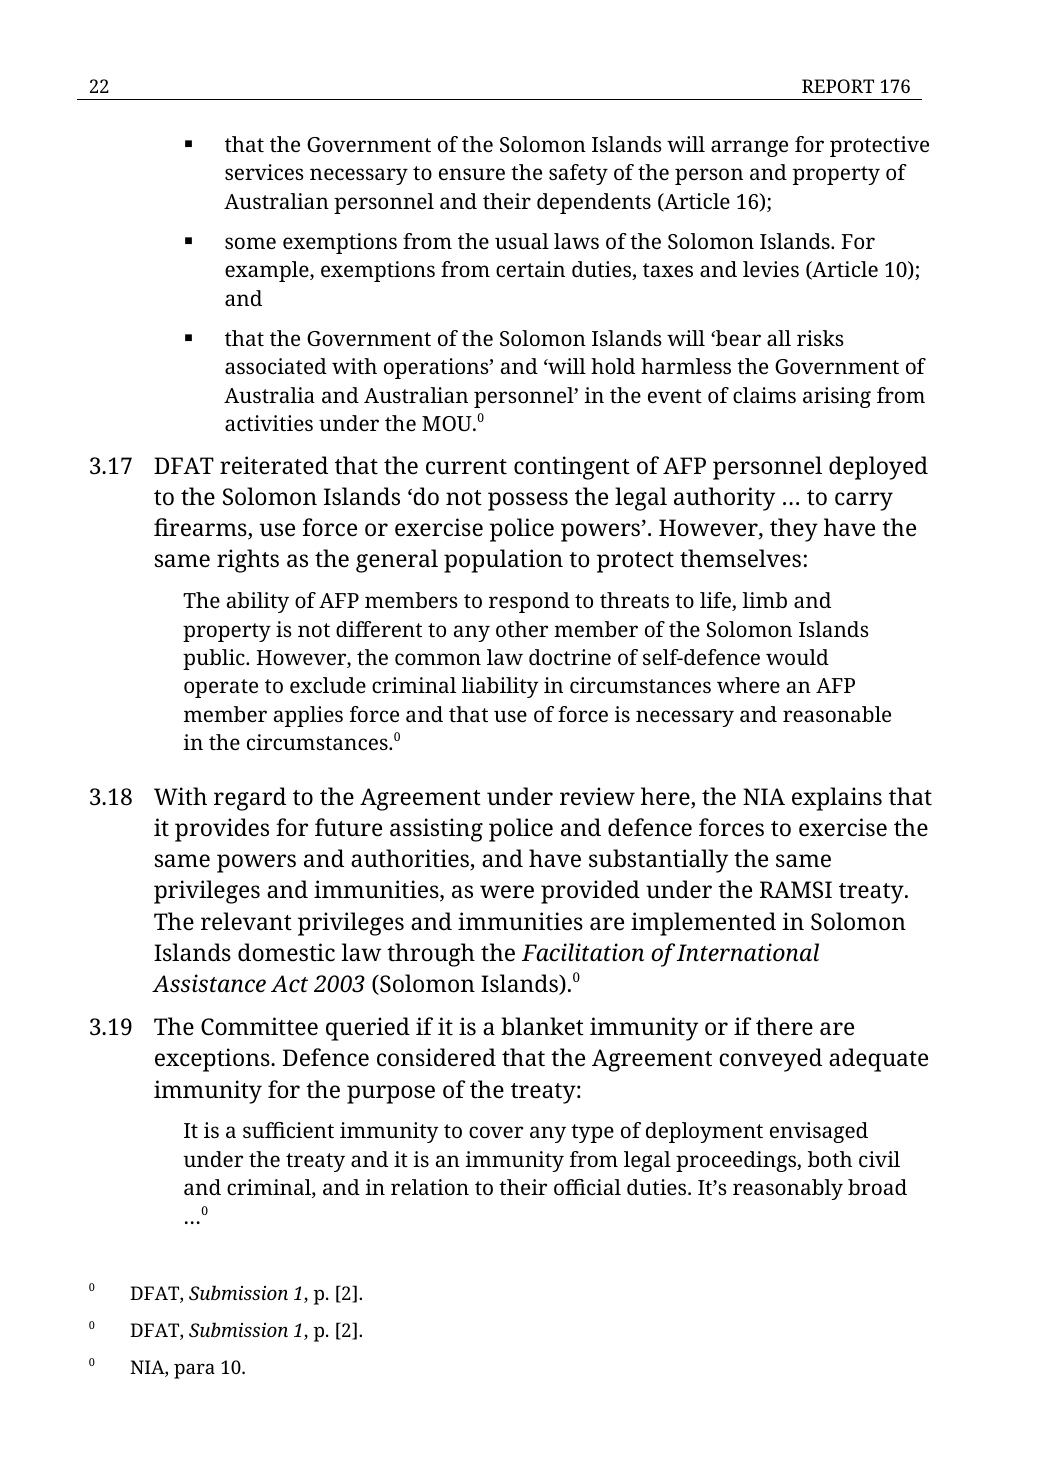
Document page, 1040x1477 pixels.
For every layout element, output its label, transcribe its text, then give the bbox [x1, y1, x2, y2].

text The ability of AFP members to respond to threats to life, limb and property is not different to any other member of the Solomon Islands public. However, the common law doctrine of self-defence would operate to exclude criminal liability in circumstances where an AFP member applies force and that use of force is necessary and reasonable in the circumstances. [183, 586, 909, 757]
text that the Government of the Solomon Islands will ‘bear all risks associated with operations’ and ‘will hold harmless the Government of Australia and Australian personnel’ in the event of claims arising from activities under the MOU. [183, 324, 933, 438]
text 3.17 DFAT reiterated that the current contingent of AFP personnel deployed to the Solomon Islands ‘do not possess the legal authority … to carry firearms, use force or exercise police powers’. However, they have the same rights as the general population to protect themselves: [88, 449, 933, 574]
text 3.18 With regard to the Agreement under review here, the NIA explains that it provides for future assisting police and defence forces to exercise the same powers and authorities, and have substantially the same privileges and immunities, as were provided under the RAMSI treaty. The relevant privileges and immunities are implemented in Solomon Islands domestic law through the Facilitation of International Assistance Act 2003 (Solomon Islands). [88, 781, 933, 999]
text some exemptions from the usual laws of the Solomon Islands. For example, exemptions from certain duties, taxes and levies (Article 10); and [183, 227, 933, 312]
text 3.19 The Committee queried if it is a blanket immunity or if there are exceptions. Defence considered that the Agreement conveyed adequate immunity for the purpose of the treaty: [88, 1011, 933, 1105]
text It is a sufficient immunity to cover any type of deployment envisaged under the treaty and it is an immunity from legal proceedings, both civil and criminal, and in relation to their official duties. It’s reasonably broad … [183, 1117, 909, 1230]
text that the Government of the Solomon Islands will arrange for protective services necessary to ensure the safety of the person and property of Australian personnel and their dependents (Article 16); [183, 130, 933, 215]
